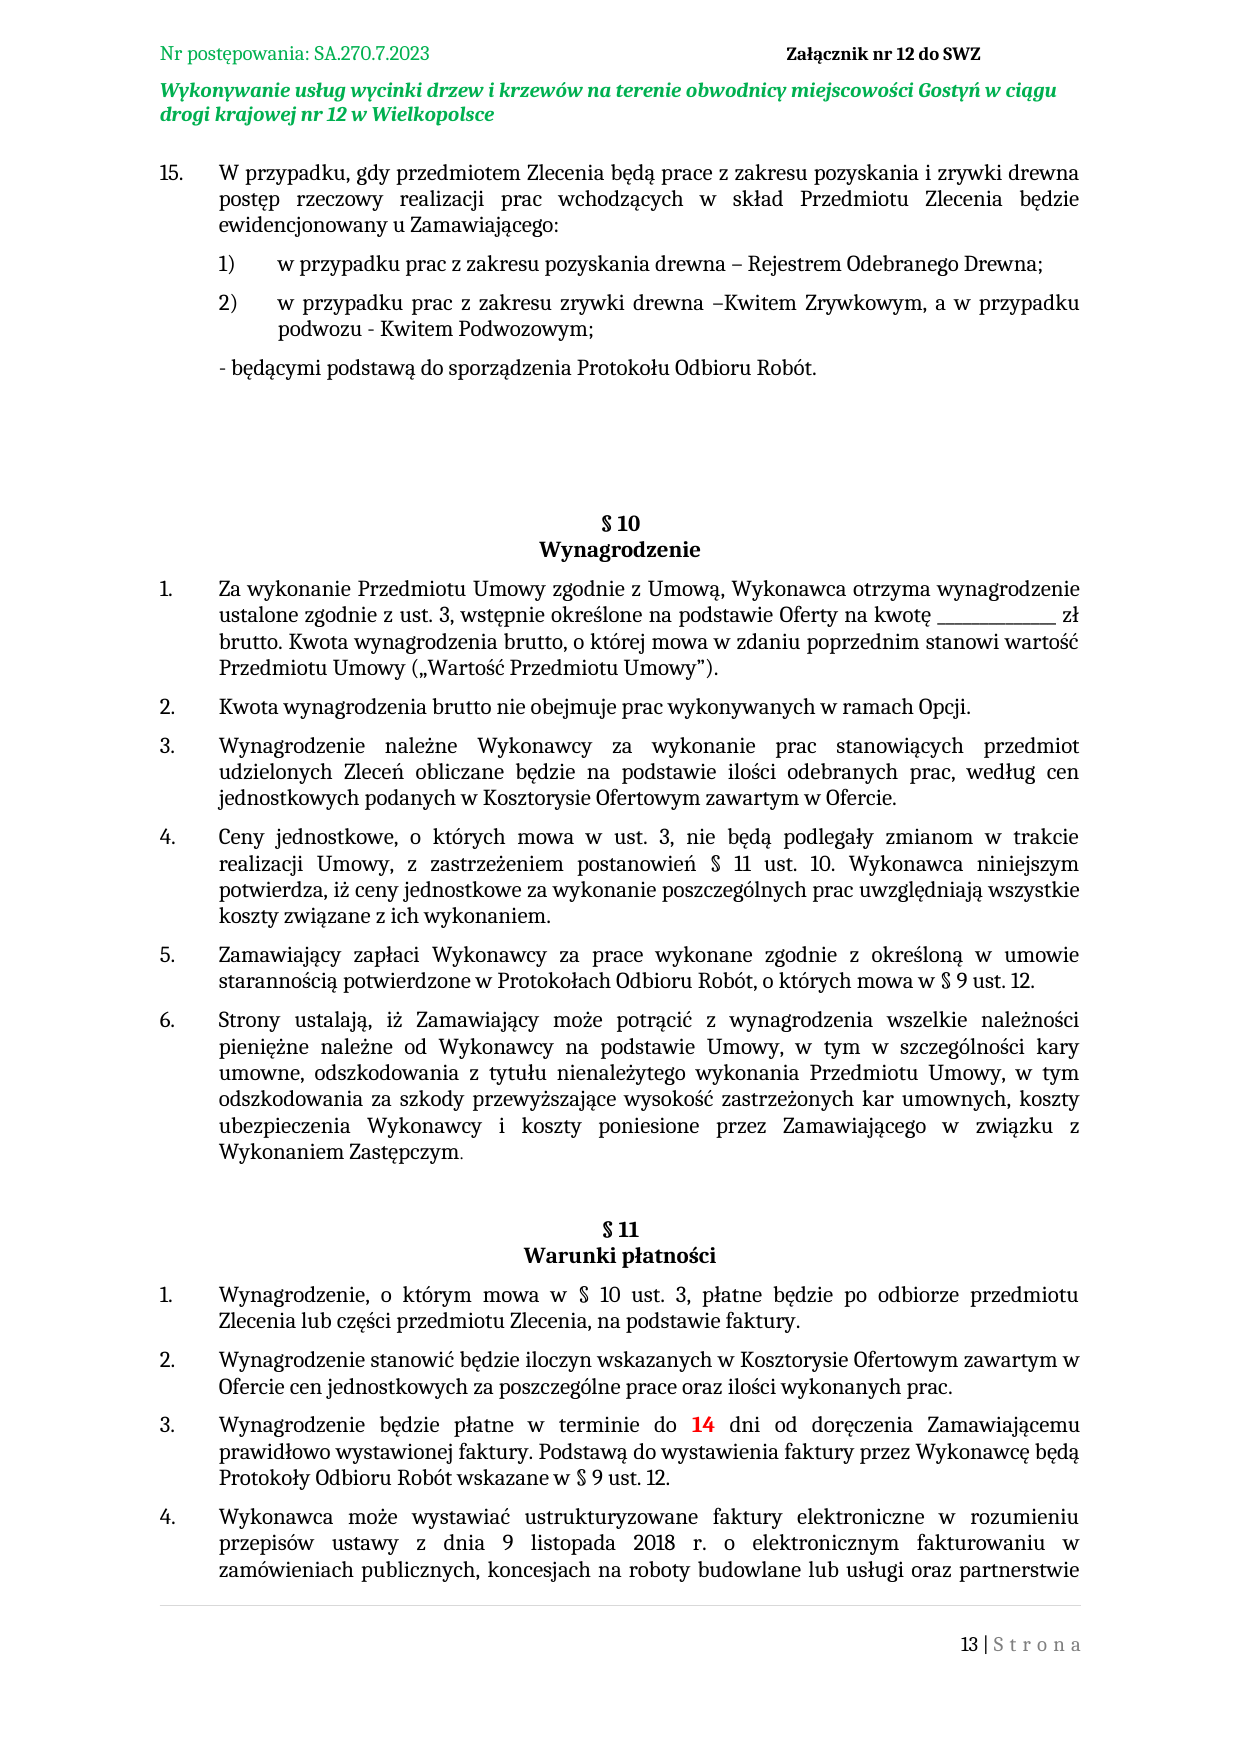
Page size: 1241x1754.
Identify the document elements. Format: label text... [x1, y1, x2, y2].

list Zamawiający zapłaci Wykonawcy za prace wykonane zgodnie z określoną w umowie starannością potwierdzone w Protokołach Odbioru Robót, o których mowa w § 9 ust. 12. [159, 942, 1081, 995]
list Wynagrodzenie stanowić będzie iloczyn wskazanych w Kosztorysie Ofertowym zawartym w Ofercie cen jednostkowych za poszczególne prace oraz ilości wykonanych prac. [159, 1347, 1081, 1400]
list Za wykonanie Przedmiotu Umowy zgodnie z Umową, Wykonawca otrzyma wynagrodzenie ustalone zgodnie z ust. 3, wstępnie określone na podstawie Oferty na kwotę ______________ zł brutto. Kwota wynagrodzenia brutto, o której mowa w zdaniu poprzednim stanowi wartość Przedmiotu Umowy („Wartość Przedmiotu Umowy”). [159, 576, 1081, 681]
list W przypadku, gdy przedmiotem Zlecenia będą prace z zakresu pozyskania i zrywki drewna postęp rzeczowy realizacji prac wchodzących w skład Przedmiotu Zlecenia będzie ewidencjonowany u Zamawiającego: [159, 159, 1081, 238]
text § 11 Warunki płatności [159, 1217, 1081, 1269]
list Wynagrodzenie należne Wykonawcy za wykonanie prac stanowiących przedmiot udzielonych Zleceń obliczane będzie na podstawie ilości odebranych prac, według cen jednostkowych podanych w Kosztorysie Ofertowym zawartym w Ofercie. [159, 732, 1081, 812]
list Ceny jednostkowe, o których mowa w ust. 3, nie będą podlegały zmianom w trakcie realizacji Umowy, z zastrzeżeniem postanowień § 11 ust. 10. Wykonawca niniejszym potwierdza, iż ceny jednostkowe za wykonanie poszczególnych prac uwzględniają wszystkie koszty związane z ich wykonaniem. [159, 824, 1081, 929]
list Strony ustalają, iż Zamawiający może potrącić z wynagrodzenia wszelkie należności pieniężne należne od Wykonawcy na podstawie Umowy, w tym w szczególności kary umowne, odszkodowania z tytułu nienależytego wykonania Przedmiotu Umowy, w tym odszkodowania za szkody przewyższające wysokość zastrzeżonych kar umownych, koszty ubezpieczenia Wykonawcy i koszty poniesione przez Zamawiającego w związku z Wykonaniem Zastępczym. [159, 1007, 1081, 1165]
list Kwota wynagrodzenia brutto nie obejmuje prac wykonywanych w ramach Opcji. [159, 694, 1081, 720]
text - będącymi podstawą do sporządzenia Protokołu Odbioru Robót. [218, 355, 1081, 381]
list w przypadku prac z zakresu pozyskania drewna – Rejestrem Odebranego Drewna; [218, 251, 1081, 277]
text § 10 Wynagrodzenie [159, 511, 1081, 563]
list w przypadku prac z zakresu zrywki drewna –Kwitem Zrywkowym, a w przypadku podwozu - Kwitem Podwozowym; [218, 290, 1081, 343]
list Wynagrodzenie będzie płatne w terminie do 14 dni od doręczenia Zamawiającemu prawidłowo wystawionej faktury. Podstawą do wystawienia faktury przez Wykonawcę będą Protokoły Odbioru Robót wskazane w § 9 ust. 12. [159, 1412, 1081, 1491]
list Wynagrodzenie, o którym mowa w § 10 ust. 3, płatne będzie po odbiorze przedmiotu Zlecenia lub części przedmiotu Zlecenia, na podstawie faktury. [159, 1282, 1081, 1334]
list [159, 1504, 1081, 1583]
